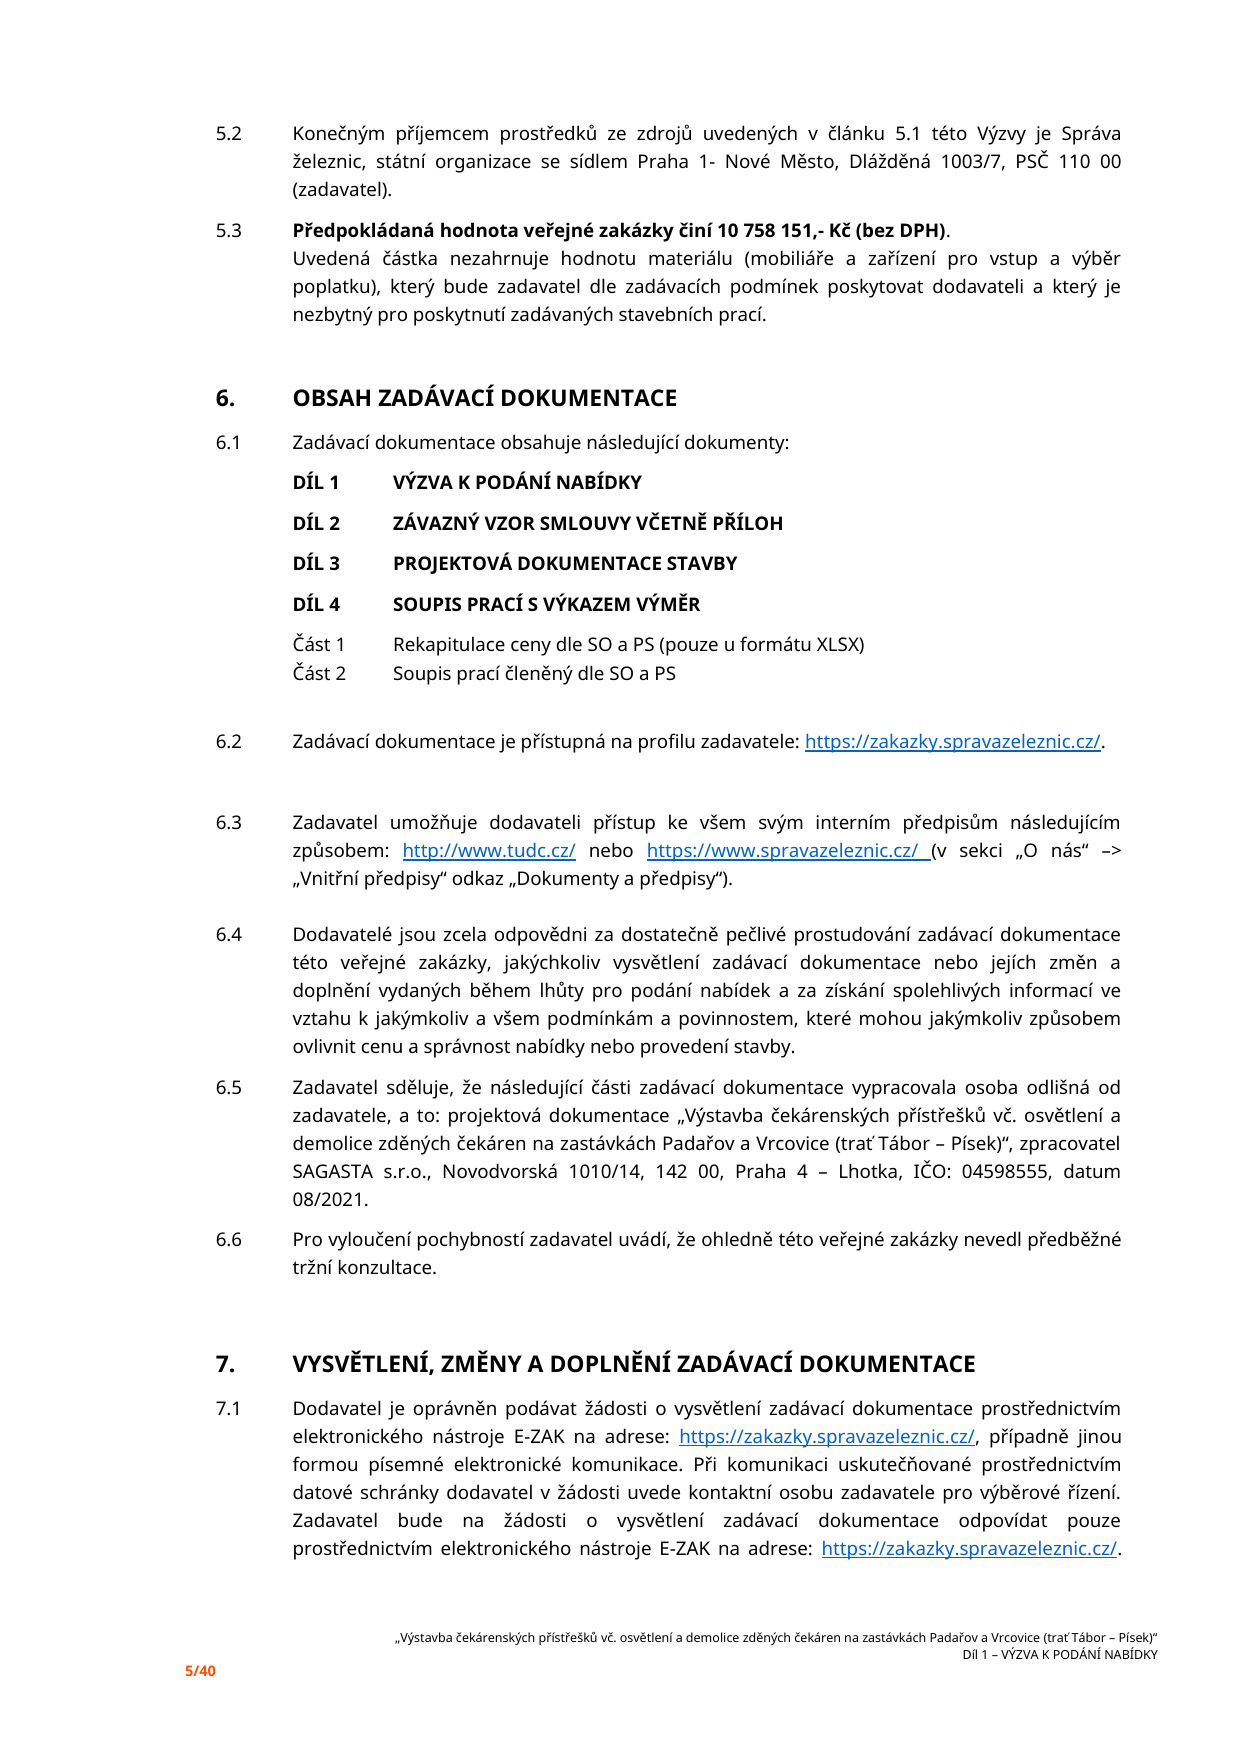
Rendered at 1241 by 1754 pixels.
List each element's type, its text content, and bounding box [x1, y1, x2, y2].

text Zadávací dokumentace obsahuje následující dokumenty: [216, 429, 1122, 455]
text Část 2 Soupis prací členěný dle SO a PS [292, 660, 1122, 685]
text Konečným příjemcem prostředků ze zdrojů uvedených v článku 5.1 této Výzvy je Správa železnic, státní organizace se sídlem Praha 1- Nové Město, Dlážděná 1003/7, PSČ 110 00 (zadavatel). [216, 121, 1122, 202]
list Uvedená částka nezahrnuje hodnotu materiálu (mobiliáře a zařízení pro vstup a výběr poplatku), který bude zadavatel dle zadávacích podmínek poskytovat dodavateli a který je nezbytný pro poskytnutí zadávaných stavebních prací. [292, 245, 1122, 327]
text DÍL 2 ZÁVAZNÝ VZOR SMLOUVY VČETNĚ PŘÍLOH [292, 510, 1122, 536]
text Zadávací dokumentace je přístupná na profilu zadavatele: https://zakazky.spravazeleznic.cz/. [216, 728, 1122, 754]
text Zadavatel umožňuje dodavateli přístup ke všem svým interním předpisům následujícím způsobem: http://www.tudc.cz/ nebo https://www.spravazeleznic.cz/ (v sekci „O nás“ –> „Vnitřní předpisy“ odkaz „Dokumenty a předpisy“). [216, 809, 1122, 891]
text Část 1 Rekapitulace ceny dle SO a PS (pouze u formátu XLSX) [292, 632, 1122, 657]
text Předpokládaná hodnota veřejné zakázky činí 10 758 151,- Kč (bez DPH). [216, 217, 1122, 243]
text VYSVĚTLENÍ, ZMĚNY A DOPLNĚNÍ ZADÁVACÍ DOKUMENTACE [216, 1348, 1122, 1379]
text Zadavatel sděluje, že následující části zadávací dokumentace vypracovala osoba odlišná od zadavatele, a to: projektová dokumentace „Výstavba čekárenských přístřešků vč. osvětlení a demolice zděných čekáren na zastávkách Padařov a Vrcovice (trať Tábor – Písek)“, zpracovatel SAGASTA s.r.o., Novodvorská 1010/14, 142 00, Praha 4 – Lhotka, IČO: 04598555, datum 08/2021. [216, 1074, 1122, 1212]
text DÍL 1 VÝZVA K PODÁNÍ NABÍDKY [292, 470, 1122, 495]
text Pro vyloučení pochybností zadavatel uvádí, že ohledně této veřejné zakázky nevedl předběžné tržní konzultace. [216, 1227, 1122, 1280]
text DÍL 4 SOUPIS PRACÍ S VÝKAZEM VÝMĚR [292, 591, 1122, 617]
text OBSAH ZADÁVACÍ DOKUMENTACE [216, 382, 1122, 413]
text Dodavatelé jsou zcela odpovědni za dostatečně pečlivé prostudování zadávací dokumentace této veřejné zakázky, jakýchkoliv vysvětlení zadávací dokumentace nebo jejích změn a doplnění vydaných během lhůty pro podání nabídek a za získání spolehlivých informací ve vztahu k jakýmkoliv a všem podmínkám a povinnostem, které mohou jakýmkoliv způsobem ovlivnit cenu a správnost nabídky nebo provedení stavby. [216, 921, 1122, 1059]
text DÍL 3 PROJEKTOVÁ DOKUMENTACE STAVBY [292, 551, 1122, 576]
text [216, 1395, 1122, 1561]
